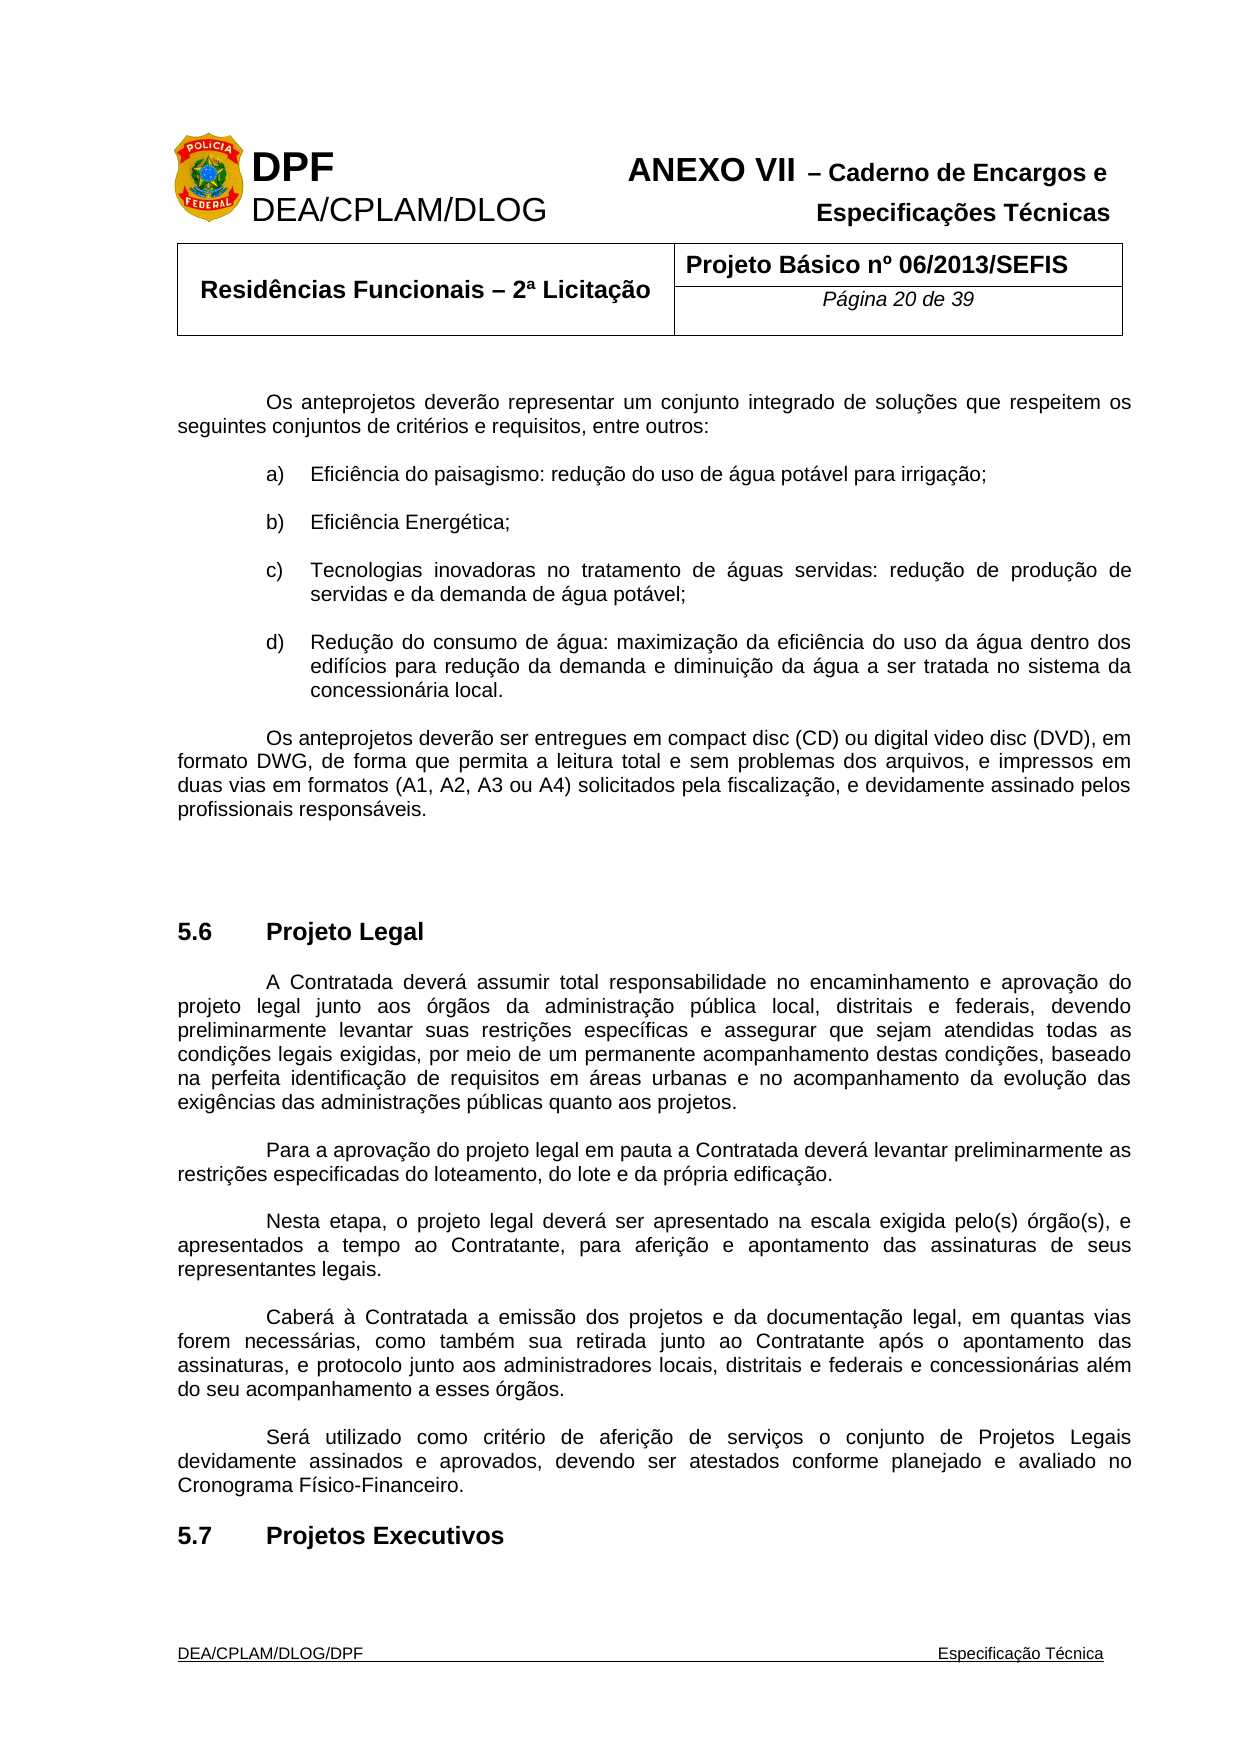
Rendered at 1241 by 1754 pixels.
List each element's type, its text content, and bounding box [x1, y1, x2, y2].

text Será utilizado como critério de aferição de serviços o conjunto de Projetos Legais devidamente assinados e aprovados, devendo ser atestados conforme planejado e avaliado no Cronograma Físico-Financeiro. [177, 1425, 1133, 1497]
list Eficiência do paisagismo: redução do uso de água potável para irrigação; [266, 462, 1133, 486]
text Nesta etapa, o projeto legal deverá ser apresentado na escala exigida pelo(s) órgão(s), e apresentados a tempo ao Contratante, para aferição e apontamento das assinaturas de seus representantes legais. [177, 1209, 1133, 1281]
text 5.6 Projeto Legal [177, 917, 1133, 946]
text Os anteprojetos deverão representar um conjunto integrado de soluções que respeitem os seguintes conjuntos de critérios e requisitos, entre outros: [177, 390, 1133, 438]
text A Contratada deverá assumir total responsabilidade no encaminhamento e aprovação do projeto legal junto aos órgãos da administração pública local, distritais e federais, devendo preliminarmente levantar suas restrições específicas e assegurar que sejam atendidas todas as condições legais exigidas, por meio de um permanente acompanhamento destas condições, baseado na perfeita identificação de requisitos em áreas urbanas e no acompanhamento da evolução das exigências das administrações públicas quanto aos projetos. [177, 970, 1133, 1113]
text 5.7 Projetos Executivos [177, 1521, 1133, 1549]
text Caberá à Contratada a emissão dos projetos e da documentação legal, em quantas vias forem necessárias, como também sua retirada junto ao Contratante após o apontamento das assinaturas, e protocolo junto aos administradores locais, distritais e federais e concessionárias além do seu acompanhamento a esses órgãos. [177, 1305, 1133, 1401]
list Redução do consumo de água: maximização da eficiência do uso da água dentro dos edifícios para redução da demanda e diminuição da água a ser tratada no sistema da concessionária local. [266, 629, 1133, 701]
list Eficiência Energética; [266, 510, 1133, 534]
text Os anteprojetos deverão ser entregues em compact disc (CD) ou digital video disc (DVD), em formato DWG, de forma que permita a leitura total e sem problemas dos arquivos, e impressos em duas vias em formatos (A1, A2, A3 ou A4) solicitados pela fiscalização, e devidamente assinado pelos profissionais responsáveis. [177, 725, 1133, 821]
list Tecnologias inovadoras no tratamento de águas servidas: redução de produção de servidas e da demanda de água potável; [266, 558, 1133, 606]
text Para a aprovação do projeto legal em pauta a Contratada deverá levantar preliminarmente as restrições especificadas do loteamento, do lote e da própria edificação. [177, 1137, 1133, 1185]
